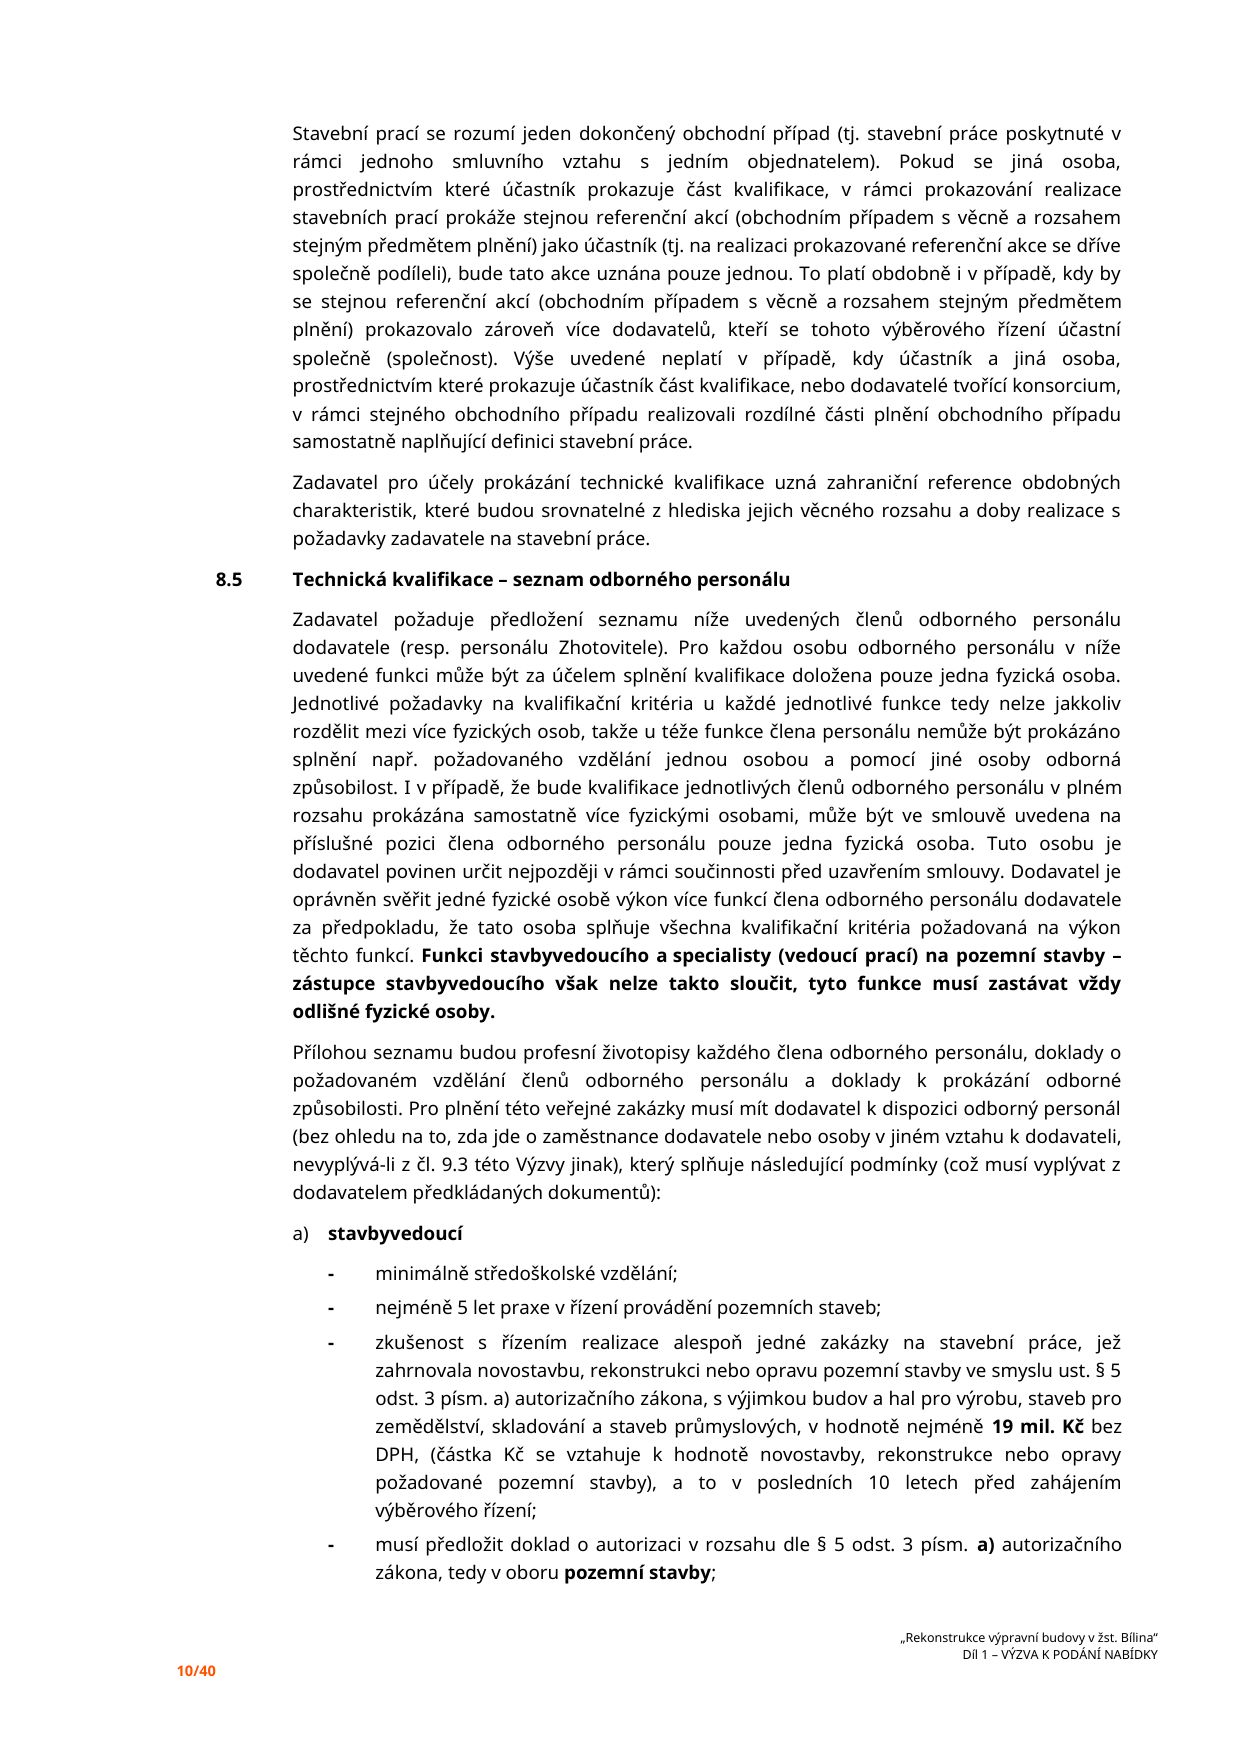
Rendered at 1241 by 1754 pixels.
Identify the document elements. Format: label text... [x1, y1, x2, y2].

text Stavební prací se rozumí jeden dokončený obchodní případ (tj. stavební práce poskytnuté v rámci jednoho smluvního vztahu s jedním objednatelem). Pokud se jiná osoba, prostřednictvím které účastník prokazuje část kvalifikace, v rámci prokazování realizace stavebních prací prokáže stejnou referenční akcí (obchodním případem s věcně a rozsahem stejným předmětem plnění) jako účastník (tj. na realizaci prokazované referenční akce se dříve společně podíleli), bude tato akce uznána pouze jednou. To platí obdobně i v případě, kdy by se stejnou referenční akcí (obchodním případem s věcně a rozsahem stejným předmětem plnění) prokazovalo zároveň více dodavatelů, kteří se tohoto výběrového řízení účastní společně (společnost). Výše uvedené neplatí v případě, kdy účastník a jiná osoba, prostřednictvím které prokazuje účastník část kvalifikace, nebo dodavatelé tvořící konsorcium, v rámci stejného obchodního případu realizovali rozdílné části plnění obchodního případu samostatně naplňující definici stavební práce. [292, 121, 1122, 454]
text Technická kvalifikace – seznam odborného personálu [216, 566, 1122, 591]
text zkušenost s řízením realizace alespoň jedné zakázky na stavební práce, jež zahrnovala novostavbu, rekonstrukci nebo opravu pozemní stavby ve smyslu ust. § 5 odst. 3 písm. a) autorizačního zákona, s výjimkou budov a hal pro výrobu, staveb pro zemědělství, skladování a staveb průmyslových, v hodnotě nejméně 19 mil. Kč bez DPH, (částka Kč se vztahuje k hodnotě novostavby, rekonstrukce nebo opravy požadované pozemní stavby), a to v posledních 10 letech před zahájením výběrového řízení; [328, 1329, 1122, 1523]
text Přílohou seznamu budou profesní životopisy každého člena odborného personálu, doklady o požadovaném vzdělání členů odborného personálu a doklady k prokázání odborné způsobilosti. Pro plnění této veřejné zakázky musí mít dodavatel k dispozici odborný personál (bez ohledu na to, zda jde o zaměstnance dodavatele nebo osoby v jiném vztahu k dodavateli, nevyplývá-li z čl. 9.3 této Výzvy jinak), který splňuje následující podmínky (což musí vyplývat z dodavatelem předkládaných dokumentů): [292, 1039, 1122, 1205]
text Zadavatel pro účely prokázání technické kvalifikace uzná zahraniční reference obdobných charakteristik, které budou srovnatelné z hlediska jejich věcného rozsahu a doby realizace s požadavky zadavatele na stavební práce. [292, 469, 1122, 551]
text minimálně středoškolské vzdělání; [328, 1260, 1122, 1286]
text Zadavatel požaduje předložení seznamu níže uvedených členů odborného personálu dodavatele (resp. personálu Zhotovitele). Pro každou osobu odborného personálu v níže uvedené funkci může být za účelem splnění kvalifikace doložena pouze jedna fyzická osoba. Jednotlivé požadavky na kvalifikační kritéria u každé jednotlivé funkce tedy nelze jakkoliv rozdělit mezi více fyzických osob, takže u téže funkce člena personálu nemůže být prokázáno splnění např. požadovaného vzdělání jednou osobou a pomocí jiné osoby odborná způsobilost. I v případě, že bude kvalifikace jednotlivých členů odborného personálu v plném rozsahu prokázána samostatně více fyzickými osobami, může být ve smlouvě uvedena na příslušné pozici člena odborného personálu pouze jedna fyzická osoba. Tuto osobu je dodavatel povinen určit nejpozději v rámci součinnosti před uzavřením smlouvy. Dodavatel je oprávněn svěřit jedné fyzické osobě výkon více funkcí člena odborného personálu dodavatele za předpokladu, že tato osoba splňuje všechna kvalifikační kritéria požadovaná na výkon těchto funkcí. Funkci stavbyvedoucího a specialisty (vedoucí prací) na pozemní stavby – zástupce stavbyvedoucího však nelze takto sloučit, tyto funkce musí zastávat vždy odlišné fyzické osoby. [292, 606, 1122, 1024]
list stavbyvedoucí [292, 1220, 1122, 1245]
text musí předložit doklad o autorizaci v rozsahu dle § 5 odst. 3 písm. a) autorizačního zákona, tedy v oboru pozemní stavby; [328, 1531, 1122, 1585]
text nejméně 5 let praxe v řízení provádění pozemních staveb; [328, 1295, 1122, 1320]
